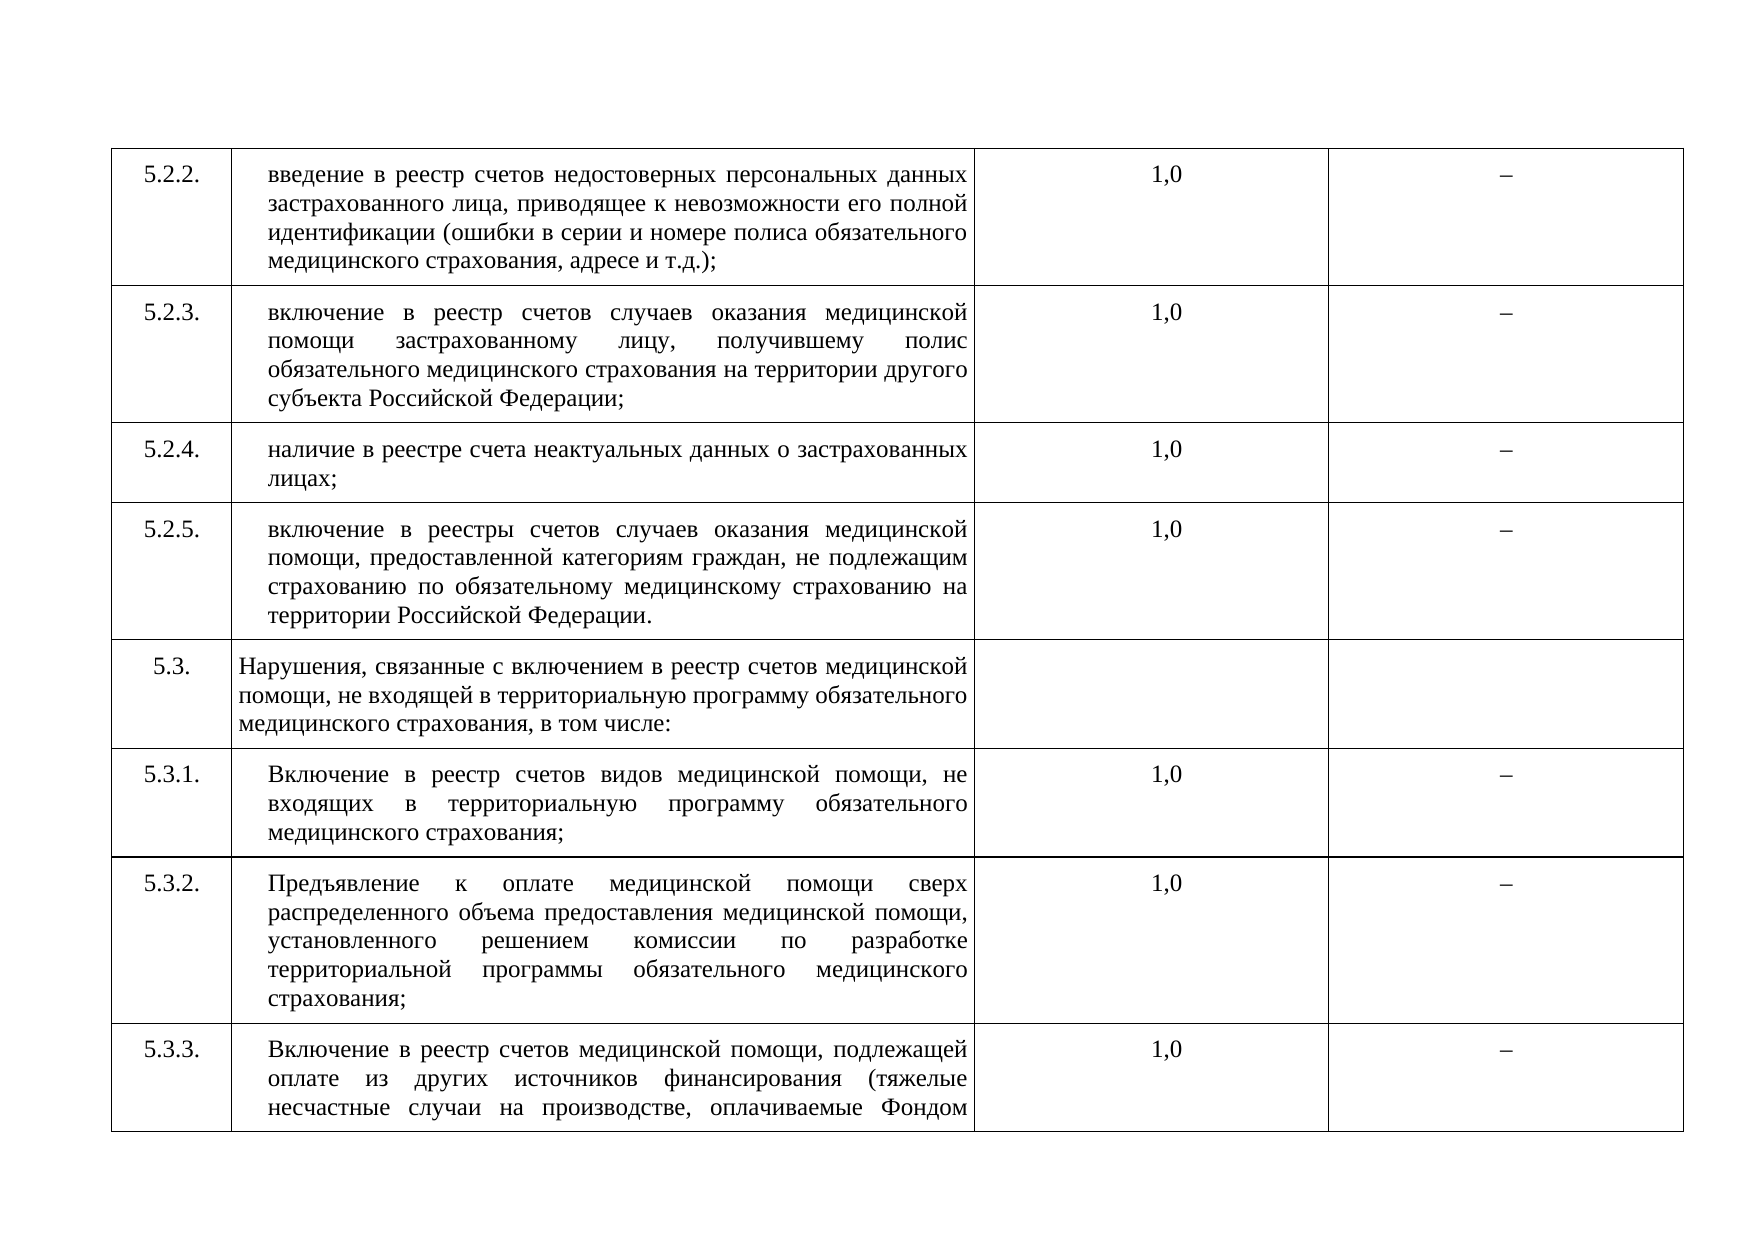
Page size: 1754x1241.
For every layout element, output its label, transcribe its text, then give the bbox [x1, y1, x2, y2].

table_cell 5.3. [112, 640, 231, 748]
table_cell 1,0 [975, 858, 1328, 1022]
table_cell Предъявление к оплате медицинской помощи сверх распределенного объема предоставления медицинской помощи, установленного решением комиссии по разработке территориальной программы обязательного медицинского страхования; [232, 858, 974, 1022]
table_cell включение в реестр счетов случаев оказания медицинской помощи застрахованному лицу, получившему полис обязательного медицинского страхования на территории другого субъекта Российской Федерации; [232, 286, 974, 422]
table_cell 5.3.3. [112, 1024, 231, 1131]
table_cell [1329, 640, 1683, 748]
table_cell Нарушения, связанные с включением в реестр счетов медицинской помощи, не входящей в территориальную программу обязательного медицинского страхования, в том числе: [232, 640, 974, 748]
table_cell Включение в реестр счетов видов медицинской помощи, не входящих в территориальную программу обязательного медицинского страхования; [232, 749, 974, 856]
table_cell 5.2.2. [112, 149, 231, 285]
table_cell 5.2.3. [112, 286, 231, 422]
table_cell введение в реестр счетов недостоверных персональных данных застрахованного лица, приводящее к невозможности его полной идентификации (ошибки в серии и номере полиса обязательного медицинского страхования, адресе и т.д.); [232, 149, 974, 285]
table_cell – [1329, 749, 1683, 856]
table_cell – [1329, 503, 1683, 639]
table_cell 5.3.2. [112, 858, 231, 1022]
table_cell – [1329, 858, 1683, 1022]
table_cell – [1329, 286, 1683, 422]
table_cell – [1329, 423, 1683, 502]
table_cell 1,0 [975, 149, 1328, 285]
table_cell 5.3.1. [112, 749, 231, 856]
table_cell 1,0 [975, 503, 1328, 639]
table_cell 1,0 [975, 423, 1328, 502]
table_cell 1,0 [975, 1024, 1328, 1131]
table_cell наличие в реестре счета неактуальных данных о застрахованных лицах; [232, 423, 974, 502]
table_cell [975, 640, 1328, 748]
table_cell 5.2.4. [112, 423, 231, 502]
table_cell включение в реестры счетов случаев оказания медицинской помощи, предоставленной категориям граждан, не подлежащим страхованию по обязательному медицинскому страхованию на территории Российской Федерации. [232, 503, 974, 639]
table_cell – [1329, 1024, 1683, 1131]
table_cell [232, 1024, 974, 1131]
table_cell 5.2.5. [112, 503, 231, 639]
table_cell 1,0 [975, 286, 1328, 422]
table_cell – [1329, 149, 1683, 285]
table_cell 1,0 [975, 749, 1328, 856]
